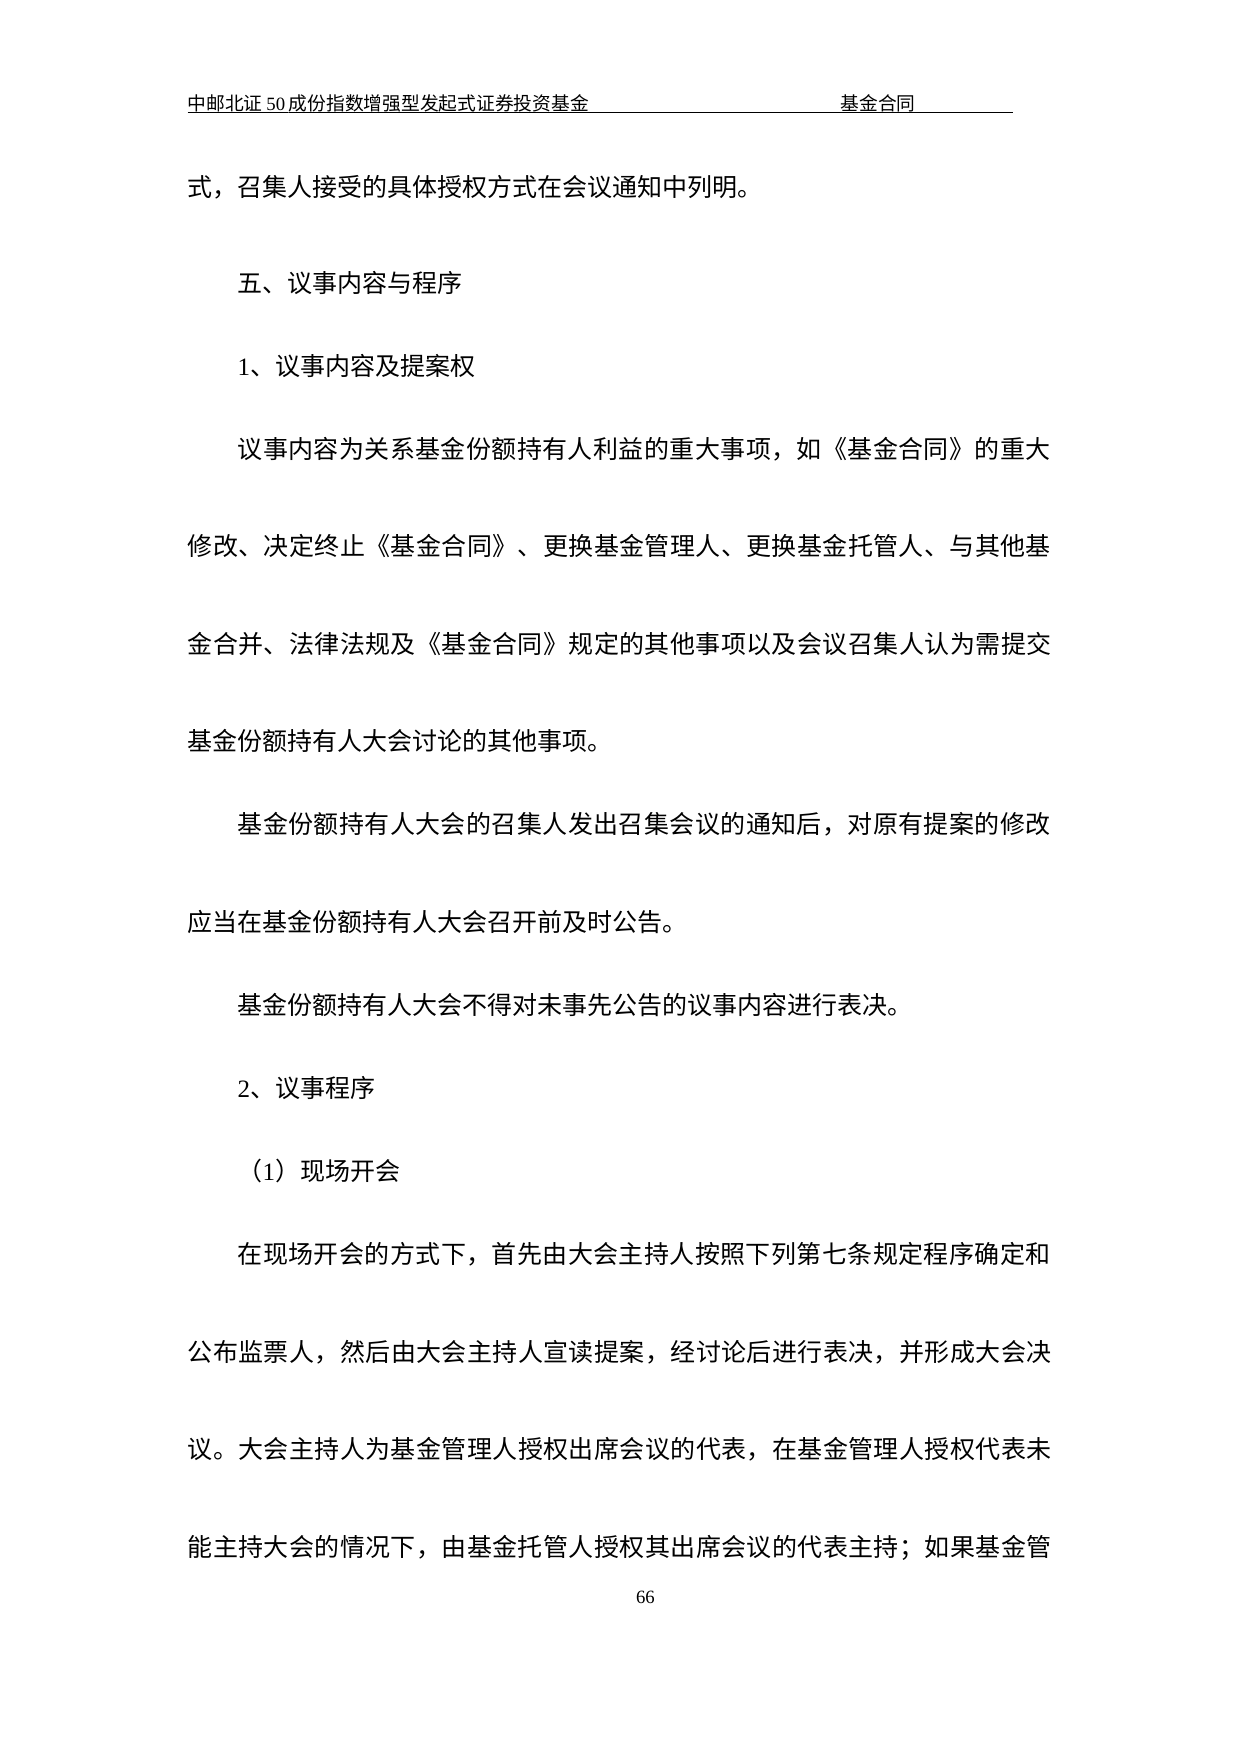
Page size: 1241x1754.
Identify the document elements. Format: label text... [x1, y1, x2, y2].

text 1、议事内容及提案权 [187, 332, 1053, 397]
text 基金份额持有人大会的召集人发出召集会议的通知后，对原有提案的修改应当在基金份额持有人大会召开前及时公告。 [187, 791, 1053, 953]
text 议事内容为关系基金份额持有人利益的重大事项，如《基金合同》的重大修改、决定终止《基金合同》、更换基金管理人、更换基金托管人、与其他基金合并、法律法规及《基金合同》规定的其他事项以及会议召集人认为需提交基金份额持有人大会讨论的其他事项。 [187, 415, 1053, 772]
text 2、议事程序 [187, 1054, 1053, 1119]
text 基金份额持有人大会不得对未事先公告的议事内容进行表决。 [187, 971, 1053, 1036]
text （1）现场开会 [187, 1137, 1053, 1202]
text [187, 153, 1053, 218]
subtitle 五、议事内容与程序 [187, 249, 1028, 314]
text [187, 1221, 1053, 1578]
